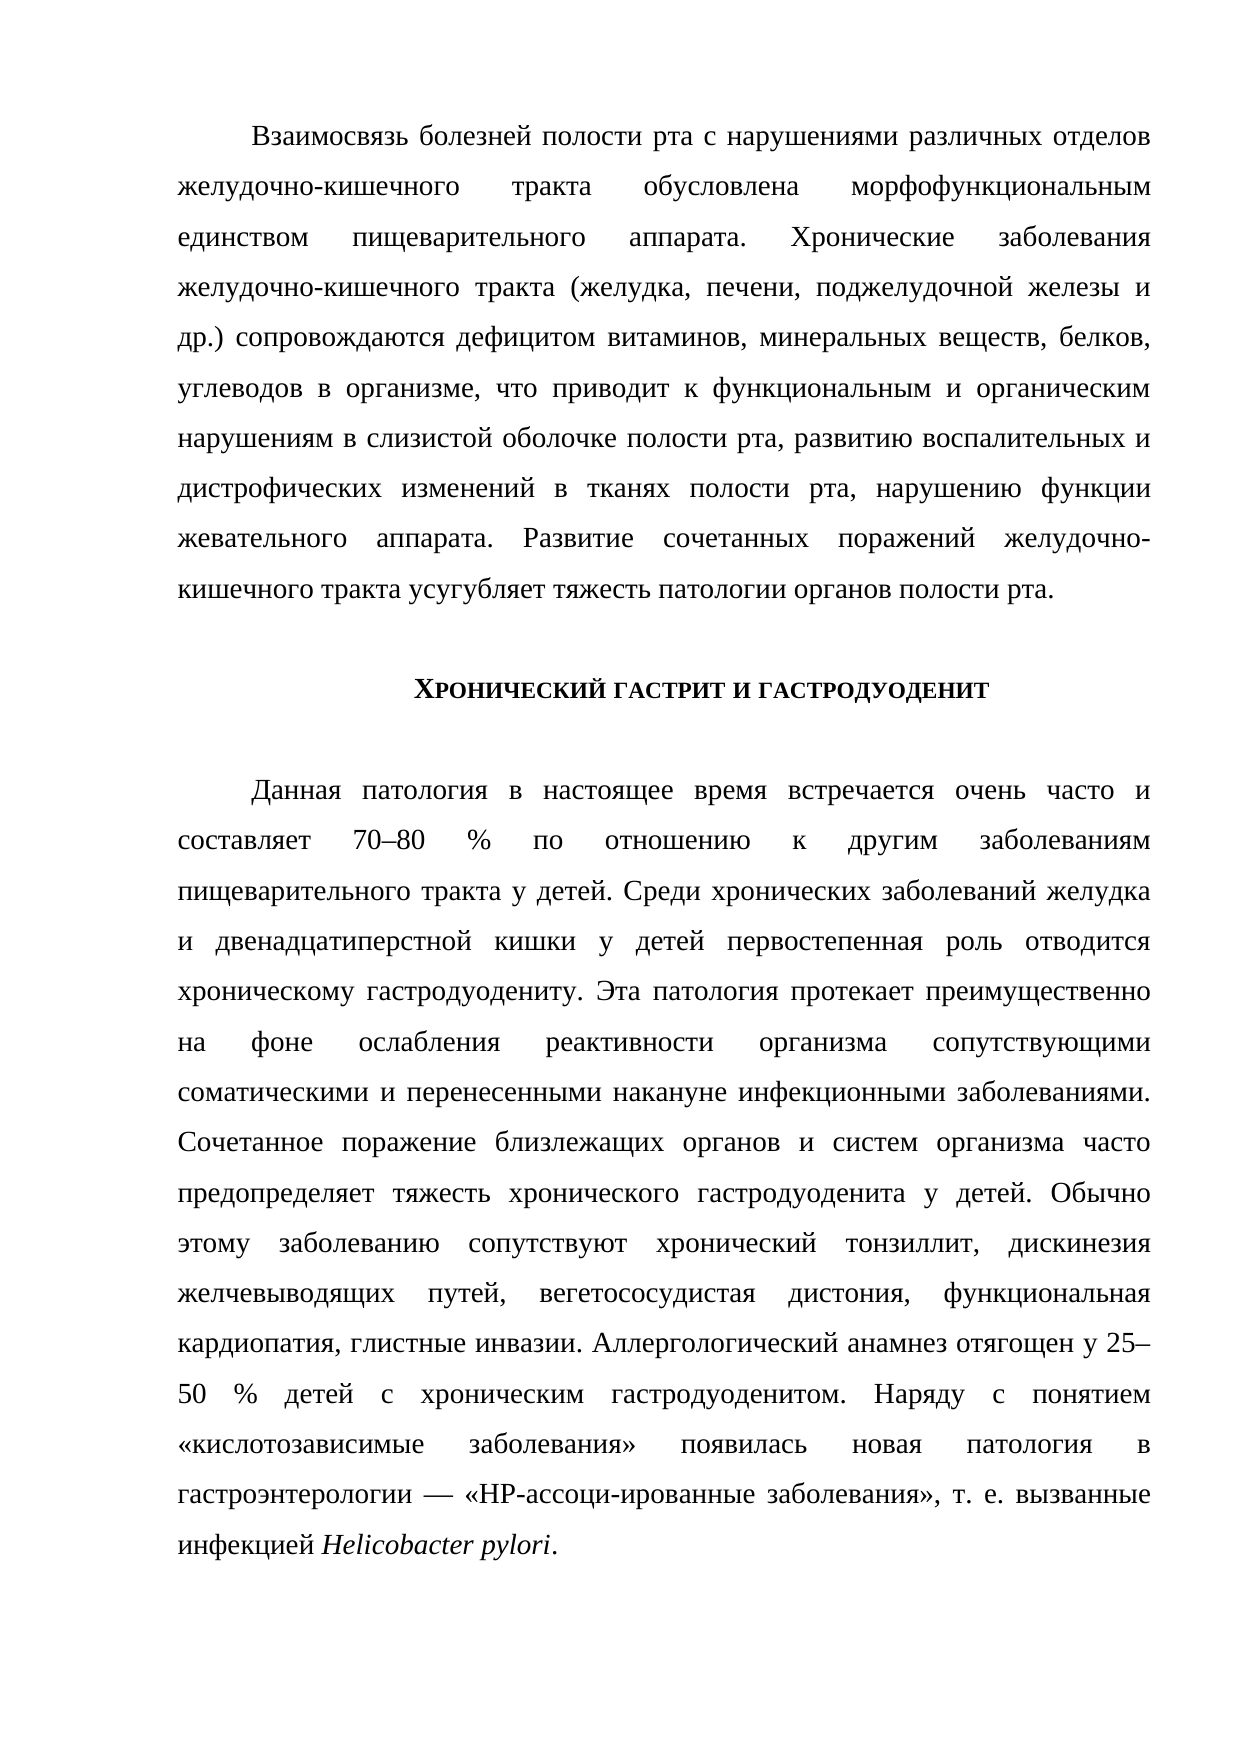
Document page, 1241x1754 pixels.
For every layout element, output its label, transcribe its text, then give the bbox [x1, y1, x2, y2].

text Взаимосвязь болезней полости рта с нарушениями различных отделов желудочно-кишечного тракта обусловлена морфофункциональным единством пищеварительного аппарата. Хронические заболевания желудочно-кишечного тракта (желудка, печени, поджелудочной железы и др.) сопровождаются дефицитом витаминов, минеральных веществ, белков, углеводов в организме, что приводит к функциональным и органическим нарушениям в слизистой оболочке полости рта, развитию воспалительных и дистрофических изменений в тканях полости рта, нарушению функции жевательного аппарата. Развитие сочетанных поражений желудочно-кишечного тракта усугубляет тяжесть патологии органов полости рта. [177, 118, 1152, 604]
text Данная патология в настоящее время встречается очень часто и составляет 70–80 % по отношению к другим заболеваниям пищеварительного тракта у детей. Среди хронических заболеваний желудка и двенадцатиперстной кишки у детей первостепенная роль отводится хроническому гастродуодениту. Эта патология протекает преимущественно на фоне ослабления реактивности организма сопутствующими соматическими и перенесенными накануне инфекционными заболеваниями. Сочетанное поражение близлежащих органов и систем организма часто предопределяет тяжесть хронического гастродуоденита у детей. Обычно этому заболеванию сопутствуют хронический тонзиллит, дискинезия желчевыводящих путей, вегетососудистая дистония, функциональная кардиопатия, глистные инвазии. Аллергологический анамнез отягощен у 25–50 % детей с хроническим гастродуоденитом. Наряду с понятием «кислотозависимые заболевания» появилась новая патология в гастроэнтерологии — «НР-ассоци-ированные заболевания», т. е. вызванные инфекцией Helicobacter pylori. [177, 772, 1152, 1560]
text Хронический гастрит и гастродуоденит [177, 672, 1152, 705]
